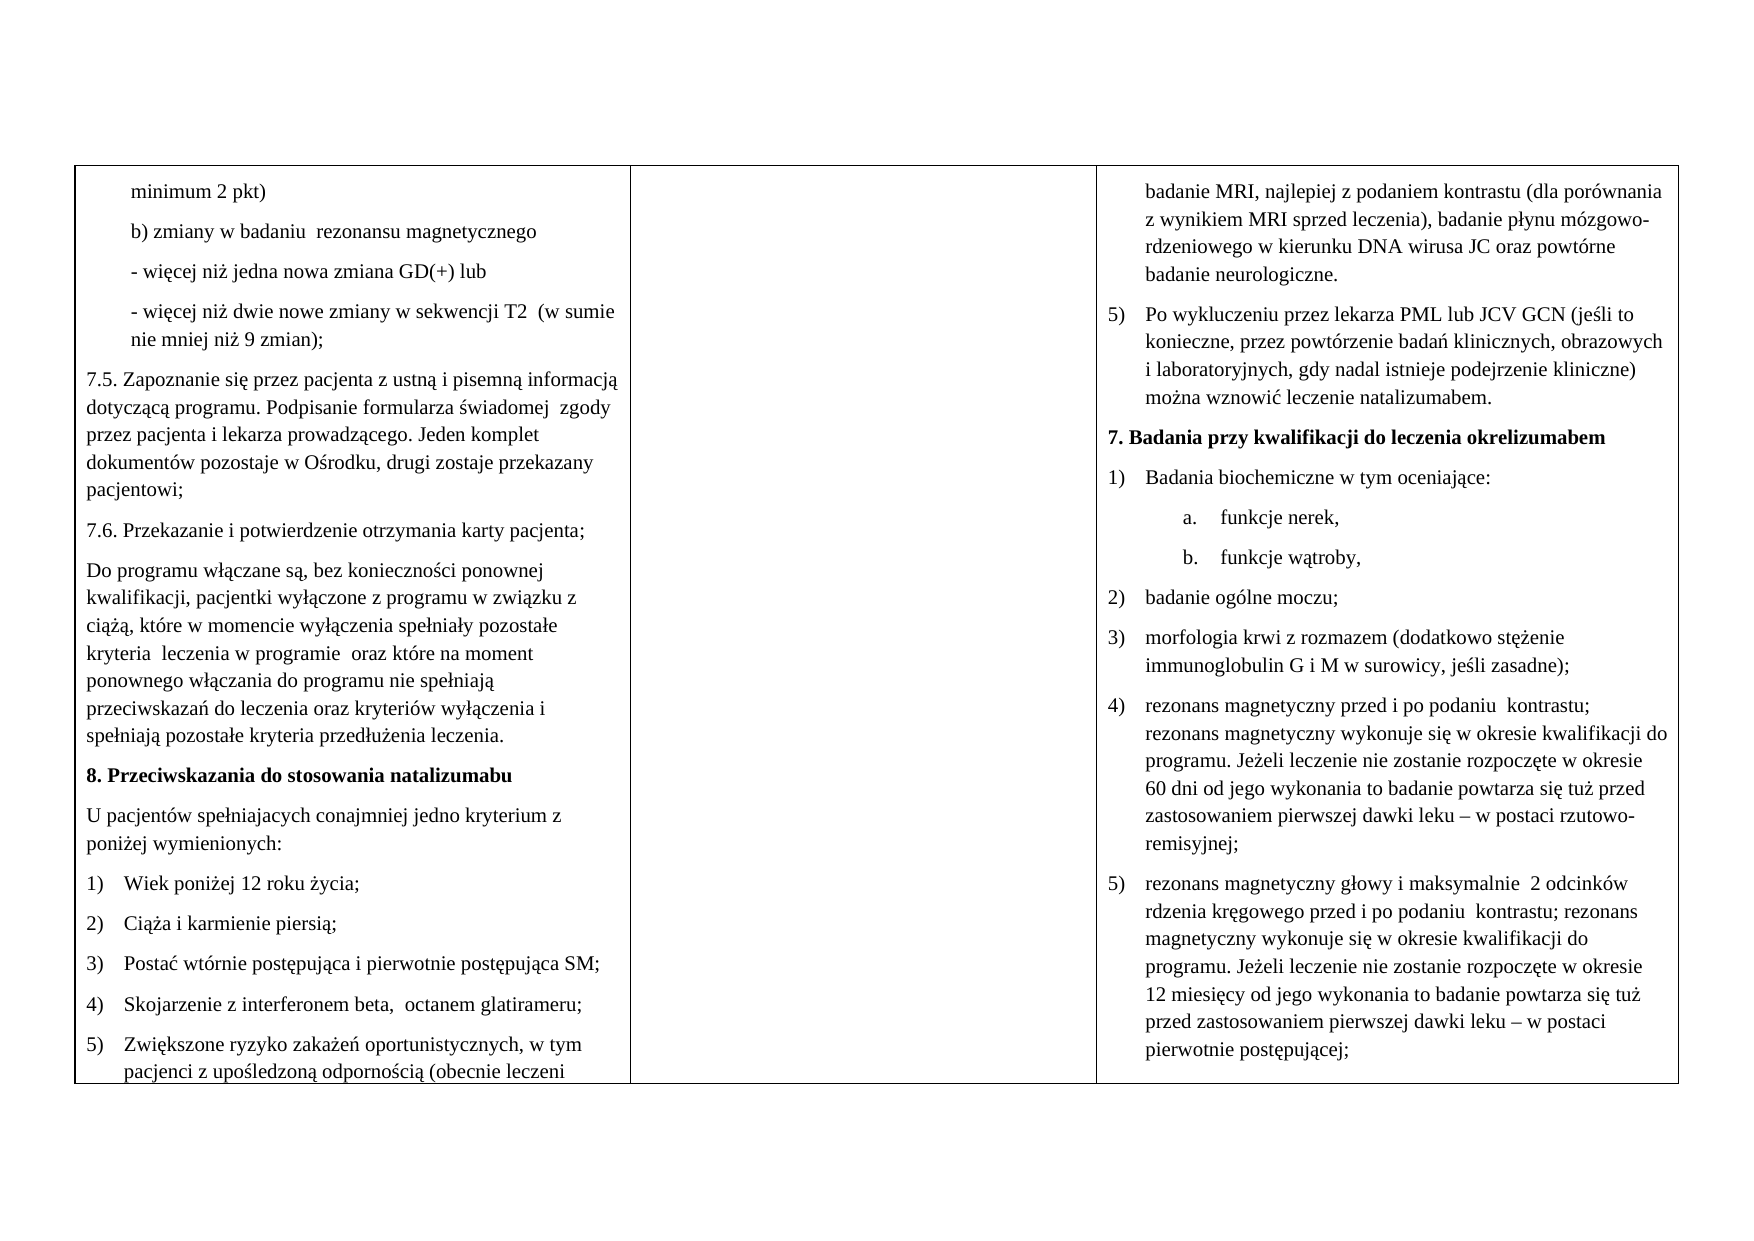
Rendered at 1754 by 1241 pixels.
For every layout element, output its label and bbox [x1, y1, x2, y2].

table_cell [76, 166, 630, 1083]
table_cell [631, 166, 1096, 1083]
table_cell [1097, 166, 1678, 1083]
